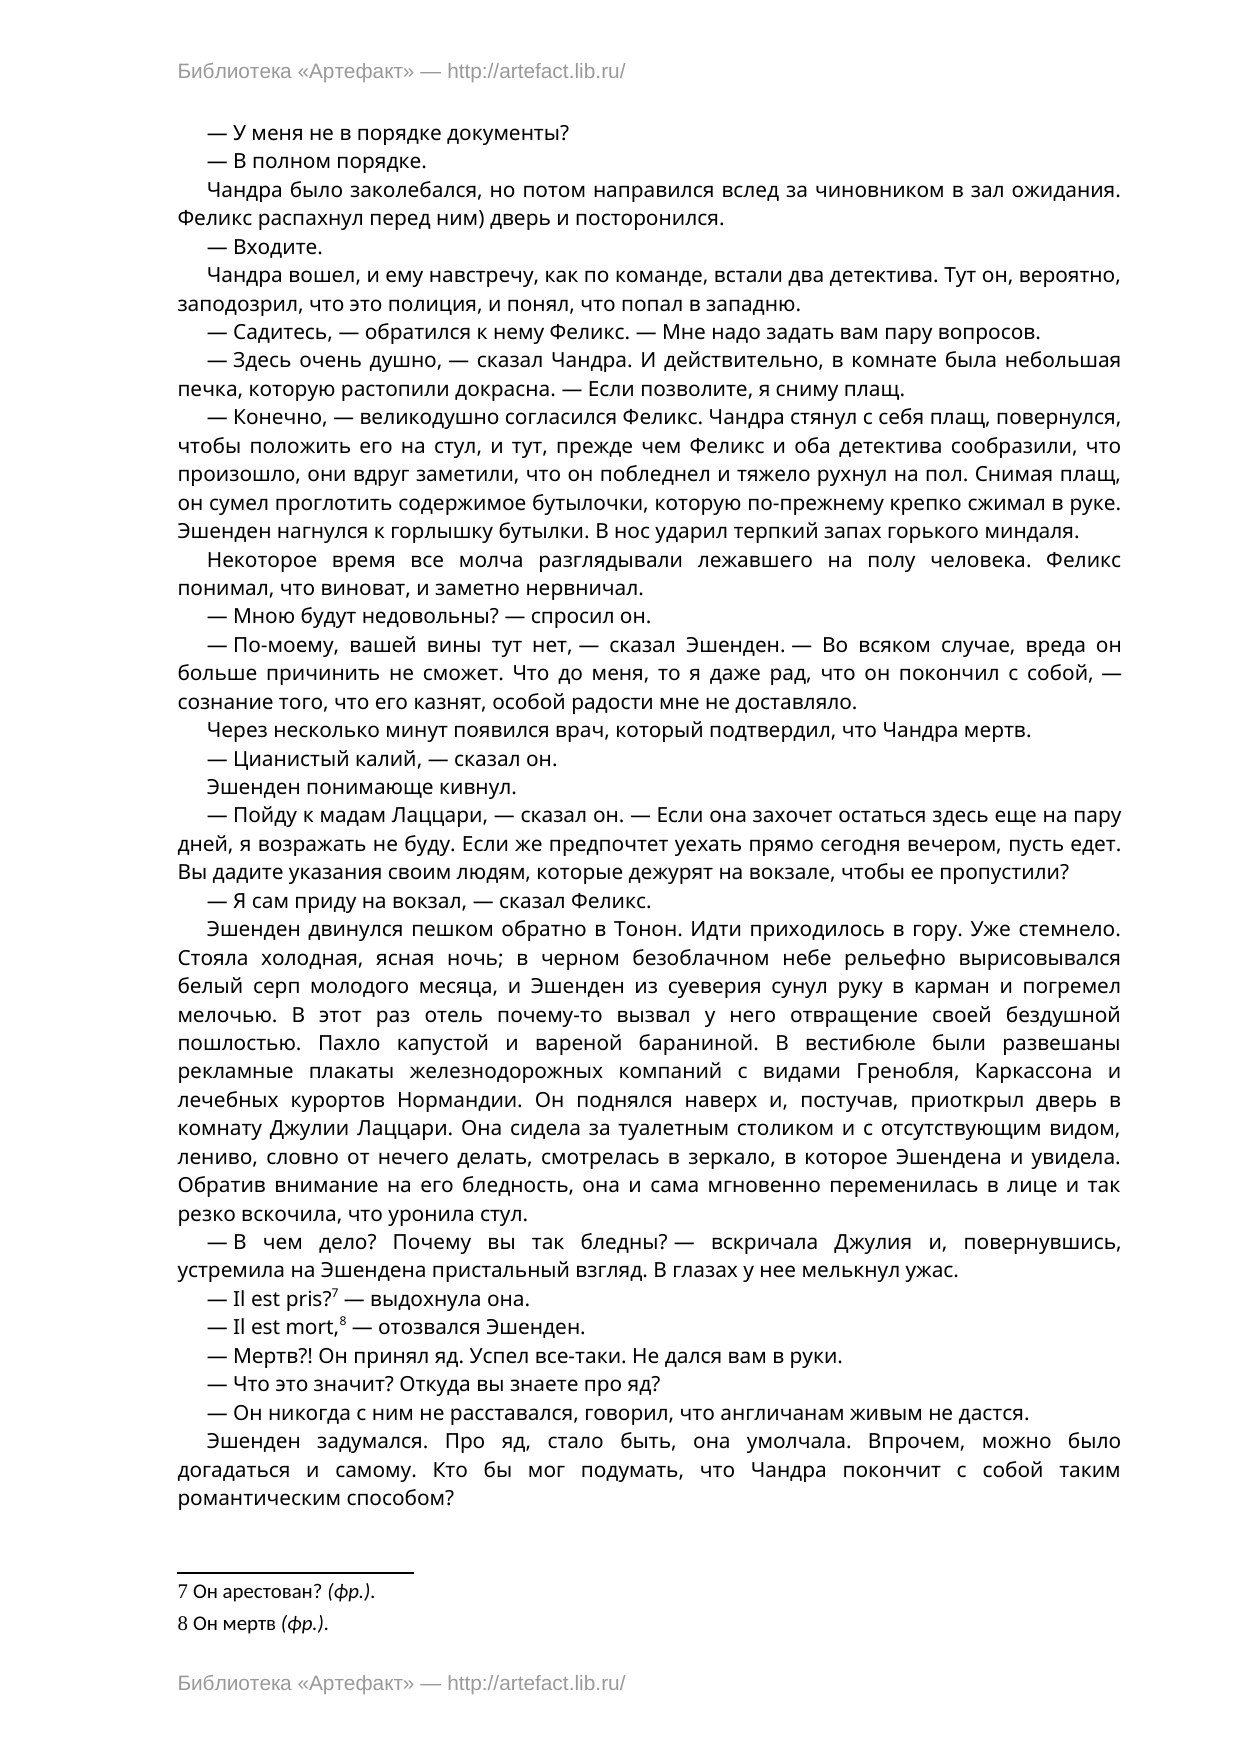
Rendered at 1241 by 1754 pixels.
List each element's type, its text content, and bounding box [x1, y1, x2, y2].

text Эшенден понимающе кивнул. [177, 772, 1122, 801]
text — У меня не в порядке документы? [177, 118, 1122, 147]
text — Мертв?! Он принял яд. Успел все-таки. Не дался вам в руки. [177, 1341, 1122, 1369]
text Некоторое время все молча разглядывали лежавшего на полу человека. Феликс понимал, что виноват, и заметно нервничал. [177, 545, 1122, 602]
text — В чем дело? Почему вы так бледны? — вскричала Джулия и, повернувшись, устремила на Эшендена пристальный взгляд. В глазах у нее мелькнул ужас. [177, 1227, 1122, 1284]
text — Он никогда с ним не расставался, говорил, что англичанам живым не дастся. [177, 1398, 1122, 1426]
text — Il est pris? — выдохнула она. [177, 1284, 1122, 1312]
text — По-моему, вашей вины тут нет, — сказал Эшенден. — Во всяком случае, вреда он больше причинить не сможет. Что до меня, то я даже рад, что он покончил с собой, — сознание того, что его казнят, особой радости мне не доставляло. [177, 630, 1122, 715]
text Эшенден двинулся пешком обратно в Тонон. Идти приходилось в гору. Уже стемнело. Стояла холодная, ясная ночь; в черном безоблачном небе рельефно вырисовывался белый серп молодого месяца, и Эшенден из суеверия сунул руку в карман и погремел мелочью. В этот раз отель почему-то вызвал у него отвращение своей бездушной пошлостью. Пахло капустой и вареной бараниной. В вестибюле были развешаны рекламные плакаты железнодорожных компаний с видами Гренобля, Каркассона и лечебных курортов Нормандии. Он поднялся наверх и, постучав, приоткрыл дверь в комнату Джулии Лаццари. Она сидела за туалетным столиком и с отсутствующим видом, лениво, словно от нечего делать, смотрелась в зеркало, в которое Эшендена и увидела. Обратив внимание на его бледность, она и сама мгновенно переменилась в лице и так резко вскочила, что уронила стул. [177, 914, 1122, 1227]
text — Входите. [177, 232, 1122, 260]
text — Конечно, — великодушно согласился Феликс. Чандра стянул с себя плащ, повернулся, чтобы положить его на стул, и тут, прежде чем Феликс и оба детектива сообразили, что произошло, они вдруг заметили, что он побледнел и тяжело рухнул на пол. Снимая плащ, он сумел проглотить содержимое бутылочки, которую по-прежнему крепко сжимал в руке. Эшенден нагнулся к горлышку бутылки. В нос ударил терпкий запах горького миндаля. [177, 402, 1122, 545]
text — Здесь очень душно, — сказал Чандра. И действительно, в комнате была небольшая печка, которую растопили докрасна. — Если позволите, я сниму плащ. [177, 346, 1122, 402]
text Эшенден задумался. Про яд, стало быть, она умолчала. Впрочем, можно было догадаться и самому. Кто бы мог подумать, что Чандра покончит с собой таким романтическим способом? [177, 1426, 1122, 1512]
text — Цианистый калий, — сказал он. [177, 744, 1122, 772]
text — Я сам приду на вокзал, — сказал Феликс. [177, 886, 1122, 914]
text Чандра вошел, и ему навстречу, как по команде, встали два детектива. Тут он, вероятно, заподозрил, что это полиция, и понял, что попал в западню. [177, 260, 1122, 317]
text — В полном порядке. [177, 147, 1122, 175]
text Чандра было заколебался, но потом направился вслед за чиновником в зал ожидания. Феликс распахнул перед ним) дверь и посторонился. [177, 175, 1122, 232]
text Через несколько минут появился врач, который подтвердил, что Чандра мертв. [177, 715, 1122, 744]
text — Пойду к мадам Лаццари, — сказал он. — Если она захочет остаться здесь еще на пару дней, я возражать не буду. Если же предпочтет уехать прямо сегодня вечером, пусть едет. Вы дадите указания своим людям, которые дежурят на вокзале, чтобы ее пропустили? [177, 801, 1122, 886]
text — Садитесь, — обратился к нему Феликс. — Мне надо задать вам пару вопросов. [177, 317, 1122, 346]
text — Что это значит? Откуда вы знаете про яд? [177, 1369, 1122, 1398]
text — Мною будут недовольны? — спросил он. [177, 602, 1122, 630]
text — Il est mort, — отозвался Эшенден. [177, 1312, 1122, 1341]
